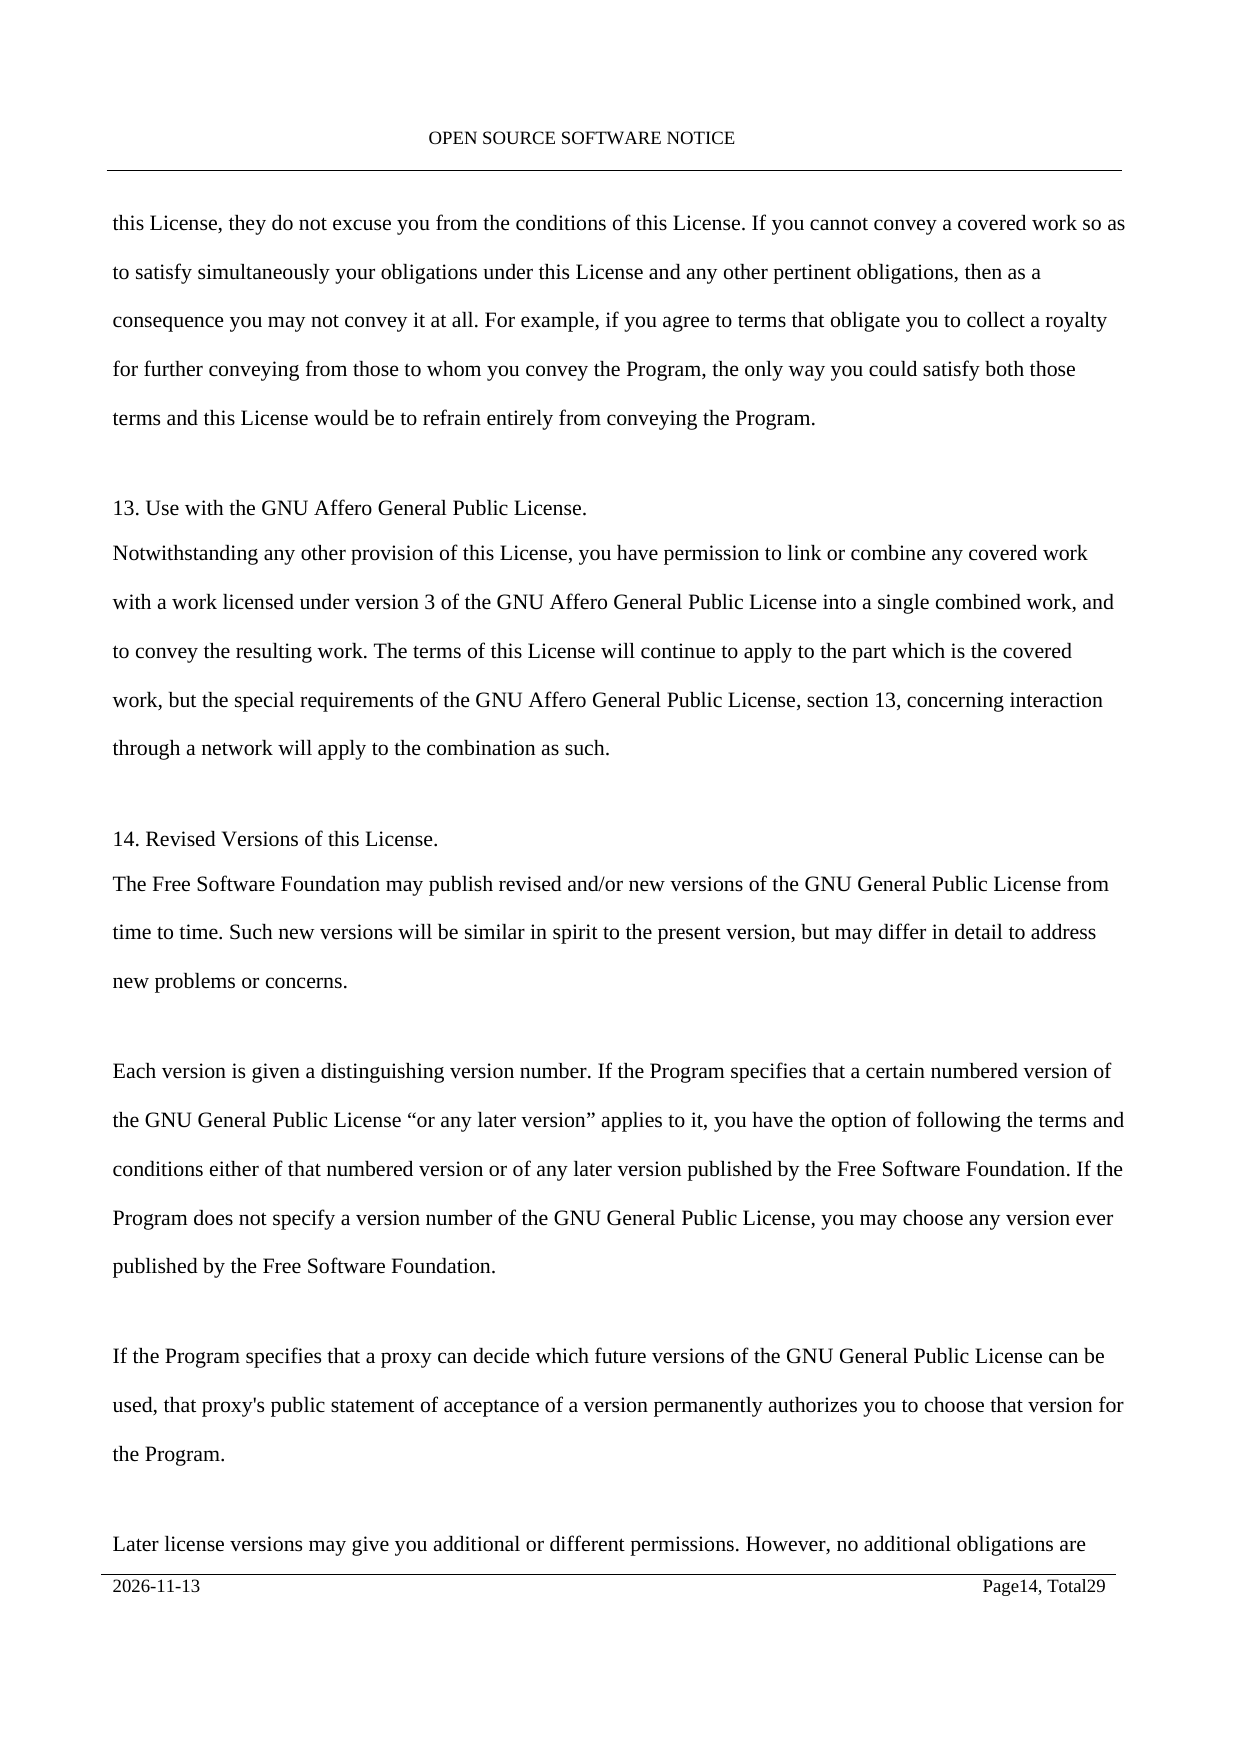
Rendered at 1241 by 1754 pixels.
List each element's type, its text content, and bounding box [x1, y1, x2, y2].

text Each version is given a distinguishing version number. If the Program specifies that a certain numbered version of the GNU General Public License “or any later version” applies to it, you have the option of following the terms and conditions either of that numbered version or of any later version published by the Free Software Foundation. If the Program does not specify a version number of the GNU General Public License, you may choose any version ever published by the Free Software Foundation. [112, 1055, 1128, 1282]
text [112, 206, 1128, 434]
text 14. Revised Versions of this License. [112, 822, 1128, 854]
text If the Program specifies that a proxy can decide which future versions of the GNU General Public License can be used, that proxy's public statement of acceptance of a version permanently authorizes you to choose that version for the Program. [112, 1340, 1128, 1470]
text The Free Software Foundation may publish revised and/or new versions of the GNU General Public License from time to time. Such new versions will be similar in spirit to the present version, but may differ in detail to address new problems or concerns. [112, 867, 1128, 997]
text Notwithstanding any other provision of this License, you have permission to link or combine any covered work with a work licensed under version 3 of the GNU Affero General Public License into a single combined work, and to convey the resulting work. The terms of this License will continue to apply to the part which is the covered work, but the special requirements of the GNU Affero General Public License, section 13, concerning interaction through a network will apply to the combination as such. [112, 537, 1128, 764]
text 13. Use with the GNU Affero General Public License. [112, 492, 1128, 524]
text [112, 1528, 1128, 1560]
